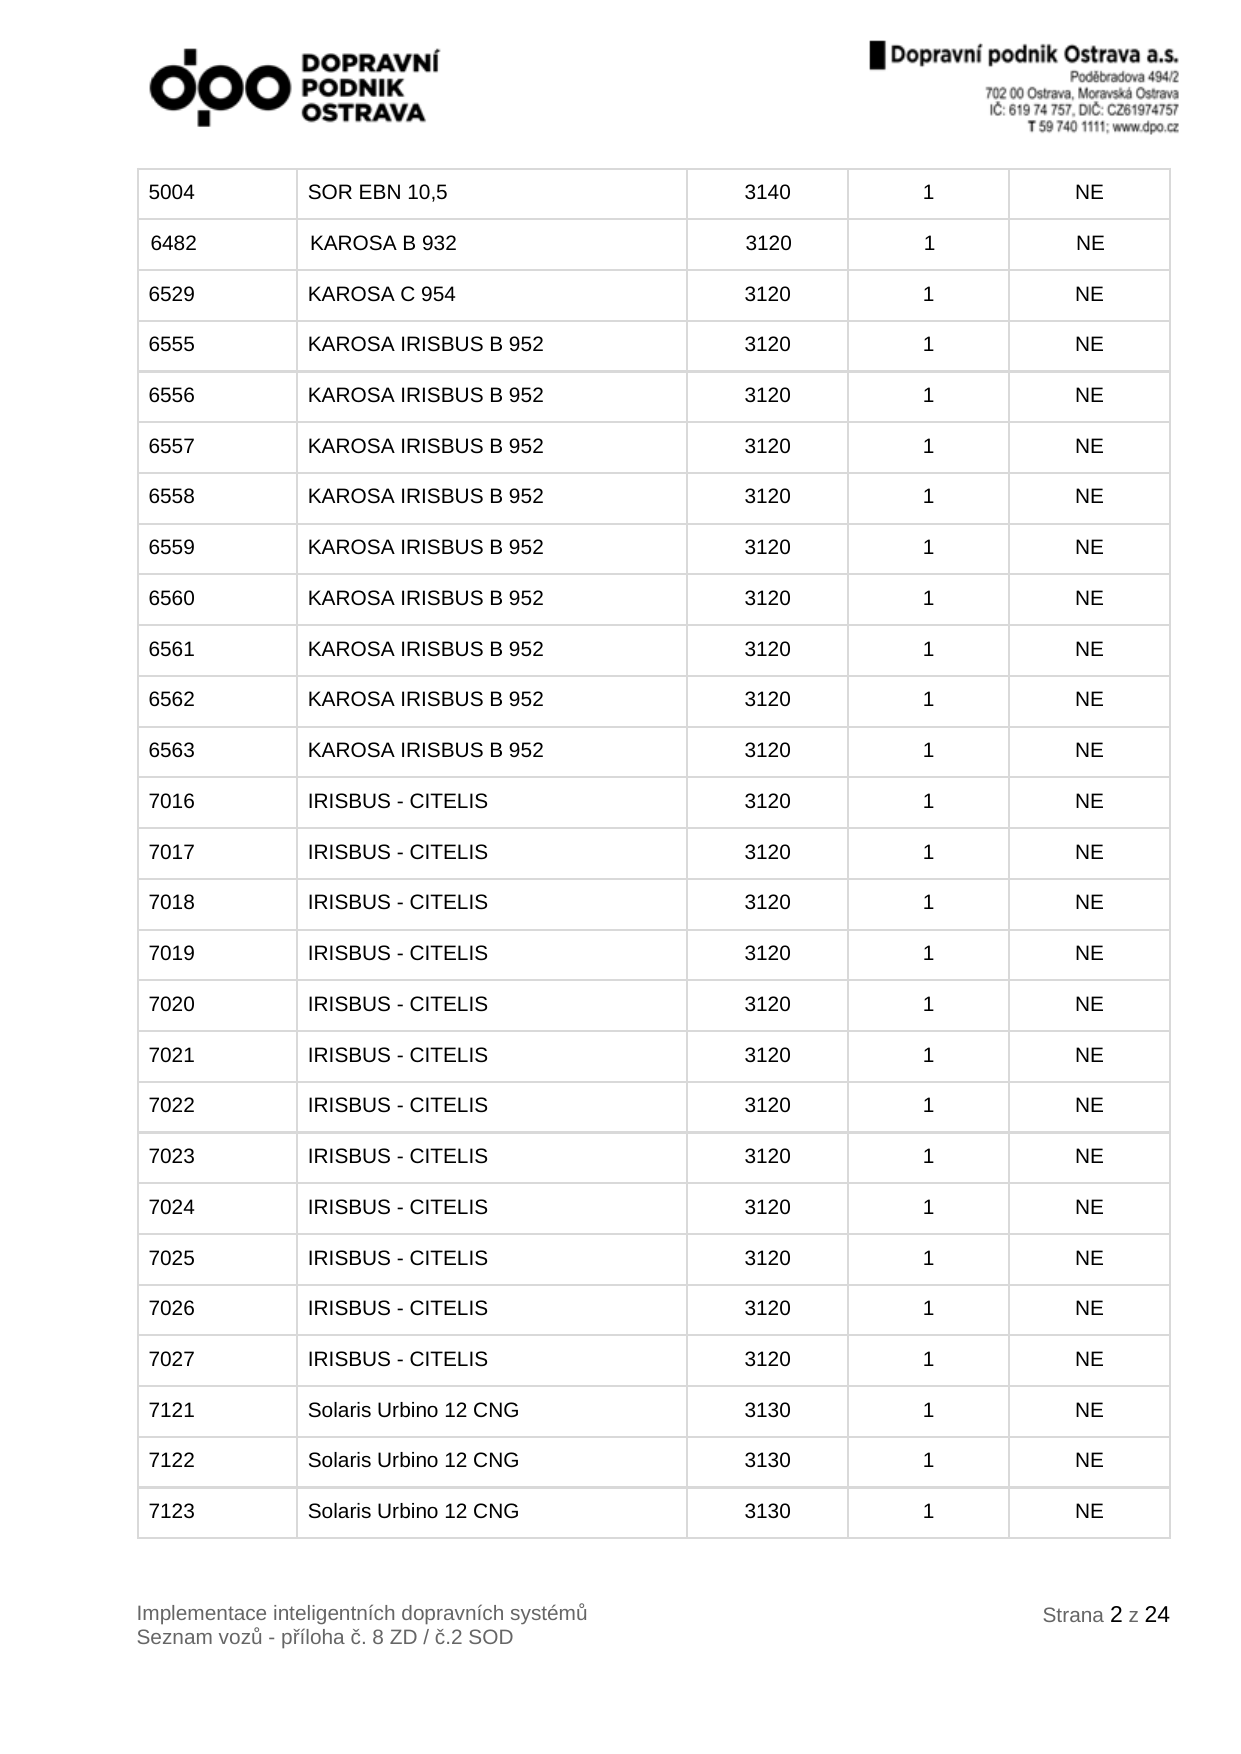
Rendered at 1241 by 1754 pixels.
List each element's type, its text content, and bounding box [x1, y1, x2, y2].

table_cell NE [1010, 474, 1169, 523]
table_cell 3120 [688, 880, 847, 928]
table_cell NE [1010, 322, 1169, 370]
table_cell 6558 [139, 474, 296, 523]
table_cell SOR EBN 10,5 [298, 170, 686, 218]
table_cell 1 [849, 423, 1008, 472]
table_cell 7027 [139, 1336, 296, 1385]
table_cell 3120 [688, 1235, 847, 1283]
table_cell NE [1010, 220, 1169, 269]
table_cell 1 [849, 778, 1008, 827]
table_cell 7025 [139, 1235, 296, 1283]
table_cell 1 [849, 1083, 1008, 1131]
table_cell KAROSA IRISBUS B 952 [298, 575, 686, 624]
table_cell 1 [849, 1438, 1008, 1486]
table_cell 1 [849, 1235, 1008, 1283]
table_cell 7024 [139, 1184, 296, 1233]
table_cell KAROSA IRISBUS B 952 [298, 474, 686, 523]
table_cell NE [1010, 1083, 1169, 1131]
table_cell 3130 [688, 1438, 847, 1486]
table_cell 3120 [688, 981, 847, 1030]
table_cell NE [1010, 728, 1169, 776]
table_cell KAROSA IRISBUS B 952 [298, 322, 686, 370]
table_cell NE [1010, 575, 1169, 624]
table_cell 3120 [688, 575, 847, 624]
table_cell NE [1010, 170, 1169, 218]
table_cell Solaris Urbino 12 CNG [298, 1387, 686, 1436]
table_cell NE [1010, 423, 1169, 472]
table_cell 7121 [139, 1387, 296, 1436]
table_cell IRISBUS - CITELIS [298, 981, 686, 1030]
table_cell 6562 [139, 677, 296, 726]
table_cell 7017 [139, 829, 296, 878]
table_cell 7023 [139, 1134, 296, 1182]
table_cell NE [1010, 1134, 1169, 1182]
table_cell 7021 [139, 1032, 296, 1081]
table_cell NE [1010, 525, 1169, 573]
table_cell IRISBUS - CITELIS [298, 1032, 686, 1081]
table_cell IRISBUS - CITELIS [298, 778, 686, 827]
table_cell 1 [849, 677, 1008, 726]
table_cell IRISBUS - CITELIS [298, 1235, 686, 1283]
table_cell IRISBUS - CITELIS [298, 829, 686, 878]
table_cell NE [1010, 677, 1169, 726]
table_cell NE [1010, 1387, 1169, 1436]
table_cell 3120 [688, 829, 847, 878]
table_cell KAROSA C 954 [298, 271, 686, 320]
table_cell 3120 [688, 931, 847, 979]
table_cell NE [1010, 880, 1169, 928]
table_cell 3120 [688, 1083, 847, 1131]
table_cell 1 [849, 880, 1008, 928]
table_cell 7020 [139, 981, 296, 1030]
table_cell 6556 [139, 373, 296, 421]
table_cell IRISBUS - CITELIS [298, 1336, 686, 1385]
table_cell 6482 [139, 220, 296, 269]
table_cell 1 [849, 271, 1008, 320]
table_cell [298, 1489, 686, 1537]
table_cell 1 [849, 931, 1008, 979]
table_cell NE [1010, 1438, 1169, 1486]
table_cell IRISBUS - CITELIS [298, 931, 686, 979]
table_cell 6561 [139, 626, 296, 675]
table_cell 1 [849, 1286, 1008, 1334]
table_cell 3130 [688, 1489, 847, 1537]
table_cell 3120 [688, 525, 847, 573]
table_cell 7122 [139, 1438, 296, 1486]
picture [147, 46, 444, 130]
table_cell KAROSA IRISBUS B 952 [298, 677, 686, 726]
table_cell IRISBUS - CITELIS [298, 1286, 686, 1334]
table_cell NE [1010, 626, 1169, 675]
table_cell 1 [849, 220, 1008, 269]
table_cell 3120 [688, 423, 847, 472]
table_cell 6555 [139, 322, 296, 370]
table_cell KAROSA IRISBUS B 952 [298, 423, 686, 472]
table_cell 1 [849, 626, 1008, 675]
table_cell NE [1010, 1184, 1169, 1233]
table_cell NE [1010, 1032, 1169, 1081]
table_cell NE [1010, 373, 1169, 421]
table_cell 1 [849, 373, 1008, 421]
table_cell 1 [849, 1134, 1008, 1182]
table_cell KAROSA IRISBUS B 952 [298, 525, 686, 573]
table_cell 3120 [688, 626, 847, 675]
table_cell NE [1010, 1286, 1169, 1334]
table_cell 7123 [139, 1489, 296, 1537]
table_cell 3120 [688, 778, 847, 827]
table_cell 3130 [688, 1387, 847, 1436]
table_cell 1 [849, 1336, 1008, 1385]
table_cell 7019 [139, 931, 296, 979]
table_cell 6559 [139, 525, 296, 573]
table_cell KAROSA IRISBUS B 952 [298, 728, 686, 776]
table_cell KAROSA IRISBUS B 952 [298, 373, 686, 421]
table_cell 1 [849, 728, 1008, 776]
table_cell 6529 [139, 271, 296, 320]
table_cell 7026 [139, 1286, 296, 1334]
table_cell 3120 [688, 322, 847, 370]
table_cell 6560 [139, 575, 296, 624]
table_cell 3120 [688, 1336, 847, 1385]
table_cell NE [1010, 271, 1169, 320]
table_cell 1 [849, 1032, 1008, 1081]
table_cell 7016 [139, 778, 296, 827]
table_cell 3120 [688, 1032, 847, 1081]
table_cell 1 [849, 525, 1008, 573]
table_cell NE [1010, 981, 1169, 1030]
table_cell 3120 [688, 728, 847, 776]
table_cell 6557 [139, 423, 296, 472]
table_cell 3140 [688, 170, 847, 218]
table_cell NE [1010, 1489, 1169, 1537]
table_cell KAROSA B 932 [298, 220, 686, 269]
table_cell 1 [849, 1489, 1008, 1537]
table_cell 1 [849, 829, 1008, 878]
table_cell IRISBUS - CITELIS [298, 1083, 686, 1131]
table_cell 3120 [688, 271, 847, 320]
table_cell IRISBUS - CITELIS [298, 1184, 686, 1233]
table_cell 1 [849, 575, 1008, 624]
table_cell 3120 [688, 1286, 847, 1334]
table_cell 1 [849, 1387, 1008, 1436]
table_cell 1 [849, 170, 1008, 218]
table_cell KAROSA IRISBUS B 952 [298, 626, 686, 675]
table_cell NE [1010, 1336, 1169, 1385]
table_cell NE [1010, 931, 1169, 979]
table_cell 1 [849, 981, 1008, 1030]
table_cell 3120 [688, 1134, 847, 1182]
table_cell 6563 [139, 728, 296, 776]
table_cell 7018 [139, 880, 296, 928]
table_cell 3120 [688, 373, 847, 421]
table_cell 3120 [688, 1184, 847, 1233]
table_cell 3120 [688, 474, 847, 523]
table_cell 3120 [688, 220, 847, 269]
picture [867, 38, 1182, 138]
table_cell IRISBUS - CITELIS [298, 1134, 686, 1182]
table_cell 1 [849, 474, 1008, 523]
table_cell 7022 [139, 1083, 296, 1131]
table_cell 1 [849, 322, 1008, 370]
table_cell IRISBUS - CITELIS [298, 880, 686, 928]
table_cell NE [1010, 778, 1169, 827]
table_cell 5004 [139, 170, 296, 218]
table_cell NE [1010, 1235, 1169, 1283]
table_cell NE [1010, 829, 1169, 878]
table_cell Solaris Urbino 12 CNG [298, 1438, 686, 1486]
table_cell 1 [849, 1184, 1008, 1233]
table_cell 3120 [688, 677, 847, 726]
